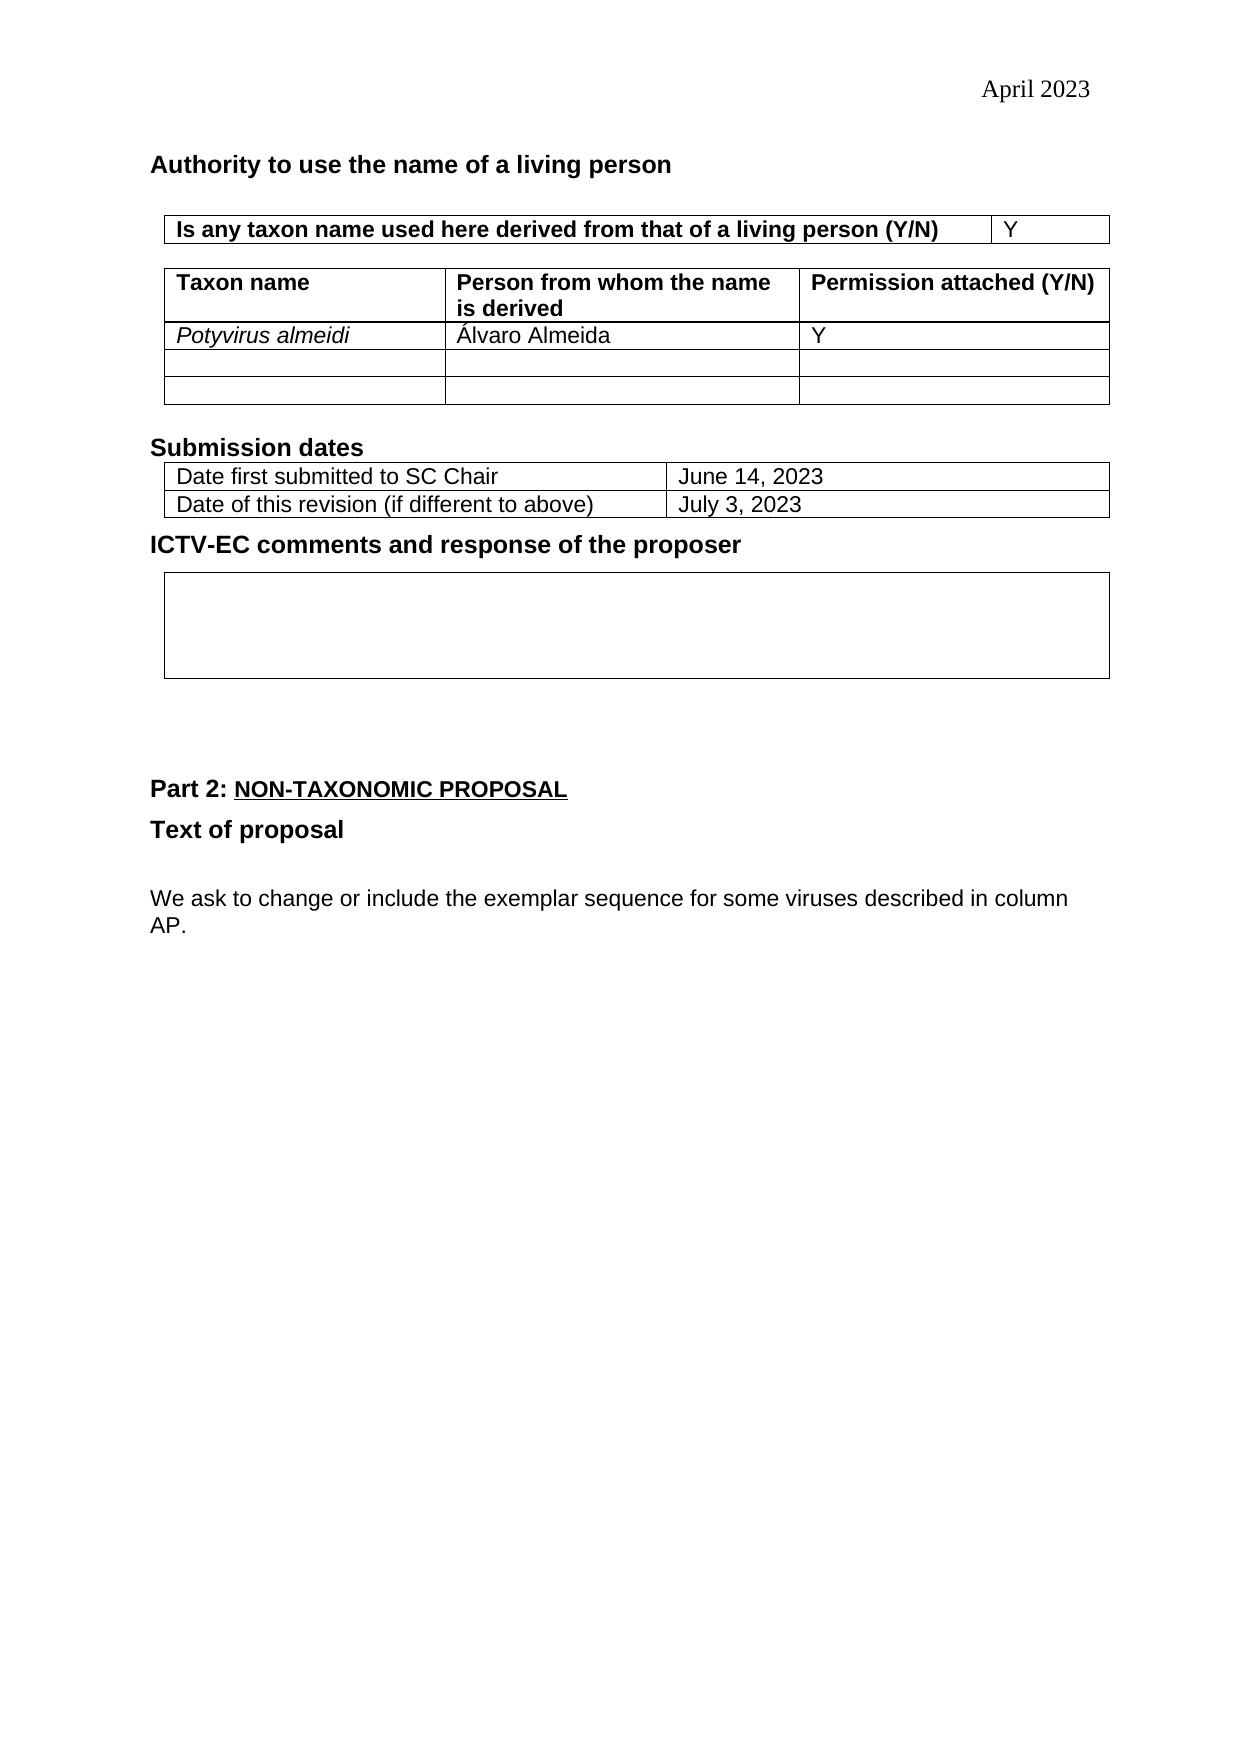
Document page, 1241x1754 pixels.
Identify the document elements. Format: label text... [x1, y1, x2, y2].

text Part 2: NON-TAXONOMIC PROPOSAL [150, 774, 1090, 803]
table_cell Álvaro Almeida [446, 323, 799, 349]
text Authority to use the name of a living person [150, 150, 1090, 179]
table_cell Y [800, 323, 1109, 349]
table_cell [800, 377, 1109, 403]
table_cell [800, 350, 1109, 376]
text ICTV-EC comments and response of the proposer [150, 530, 1090, 559]
text We ask to change or include the exemplar sequence for some viruses described in column AP. [150, 885, 1090, 938]
table_header Taxon name [165, 269, 445, 321]
text Text of proposal [150, 815, 1090, 844]
table_cell Date of this revision (if different to above) [165, 491, 666, 517]
table_header June 14, 2023 [667, 463, 1109, 489]
table_cell [446, 377, 799, 403]
table_header Date first submitted to SC Chair [165, 463, 666, 489]
table_header Permission attached (Y/N) [800, 269, 1109, 321]
text Submission dates [150, 433, 1090, 462]
table_cell July 3, 2023 [667, 491, 1109, 517]
table_cell [165, 350, 445, 376]
table_header [165, 573, 1109, 678]
table_header Is any taxon name used here derived from that of a living person (Y/N) [165, 216, 991, 243]
table_header Person from whom the name is derived [446, 269, 799, 321]
table_header Y [992, 216, 1109, 243]
table_cell [446, 350, 799, 376]
table_cell Potyvirus almeidi [165, 323, 445, 349]
table_cell [165, 377, 445, 403]
